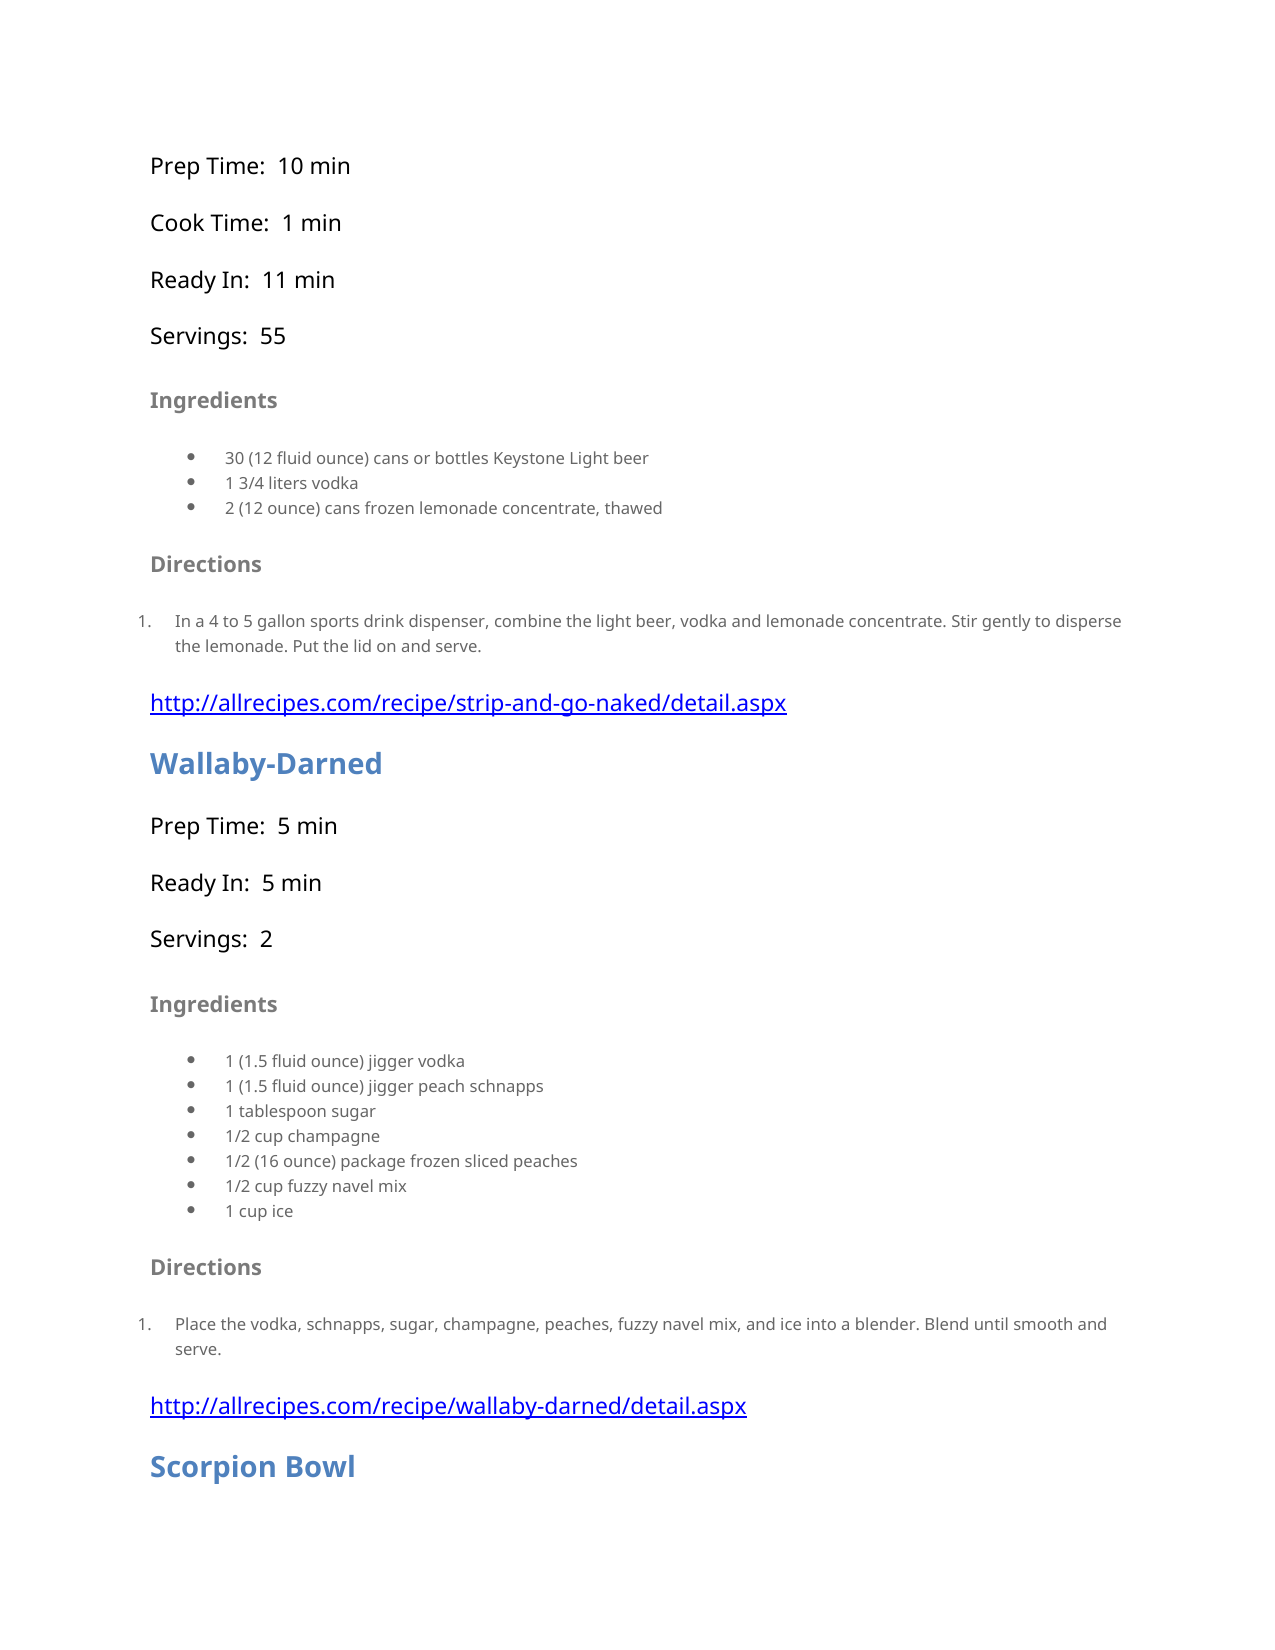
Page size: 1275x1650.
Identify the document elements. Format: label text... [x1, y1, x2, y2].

text Cook Time: 1 min [150, 207, 1125, 238]
text Directions [150, 548, 1125, 578]
list 1 (1.5 fluid ounce) jigger vodka [187, 1047, 1125, 1072]
text Prep Time: 10 min [150, 150, 1125, 181]
text Ingredients [150, 988, 1125, 1018]
text http://allrecipes.com/recipe/strip-and-go-naked/detail.aspx [150, 687, 1125, 718]
text Scorpion Bowl [150, 1447, 1125, 1486]
list 1 tablespoon sugar [187, 1097, 1125, 1122]
list 1/2 (16 ounce) package frozen sliced peaches [187, 1147, 1125, 1172]
list 1/2 cup fuzzy navel mix [187, 1172, 1125, 1197]
list 1 3/4 liters vodka [187, 469, 1125, 494]
list In a 4 to 5 gallon sports drink dispenser, combine the light beer, vodka and lemonade concentrate. Stir gently to disperse the lemonade. Put the lid on and serve. [137, 607, 1125, 657]
text Ready In: 5 min [150, 867, 1125, 898]
text Servings: 2 [150, 923, 1125, 955]
text Servings: 55 [150, 320, 1125, 352]
list Place the vodka, schnapps, sugar, champagne, peaches, fuzzy navel mix, and ice into a blender. Blend until smooth and serve. [137, 1311, 1125, 1361]
list 1 cup ice [187, 1197, 1125, 1222]
list 2 (12 ounce) cans frozen lemonade concentrate, thawed [187, 494, 1125, 519]
list 1 (1.5 fluid ounce) jigger peach schnapps [187, 1072, 1125, 1097]
list 1/2 cup champagne [187, 1122, 1125, 1147]
text http://allrecipes.com/recipe/wallaby-darned/detail.aspx [150, 1390, 1125, 1421]
list 30 (12 fluid ounce) cans or bottles Keystone Light beer [187, 444, 1125, 469]
text Ingredients [150, 385, 1125, 415]
text Prep Time: 5 min [150, 810, 1125, 841]
text Ready In: 11 min [150, 263, 1125, 295]
text Wallaby-Darned [150, 743, 1125, 783]
text Directions [150, 1252, 1125, 1281]
